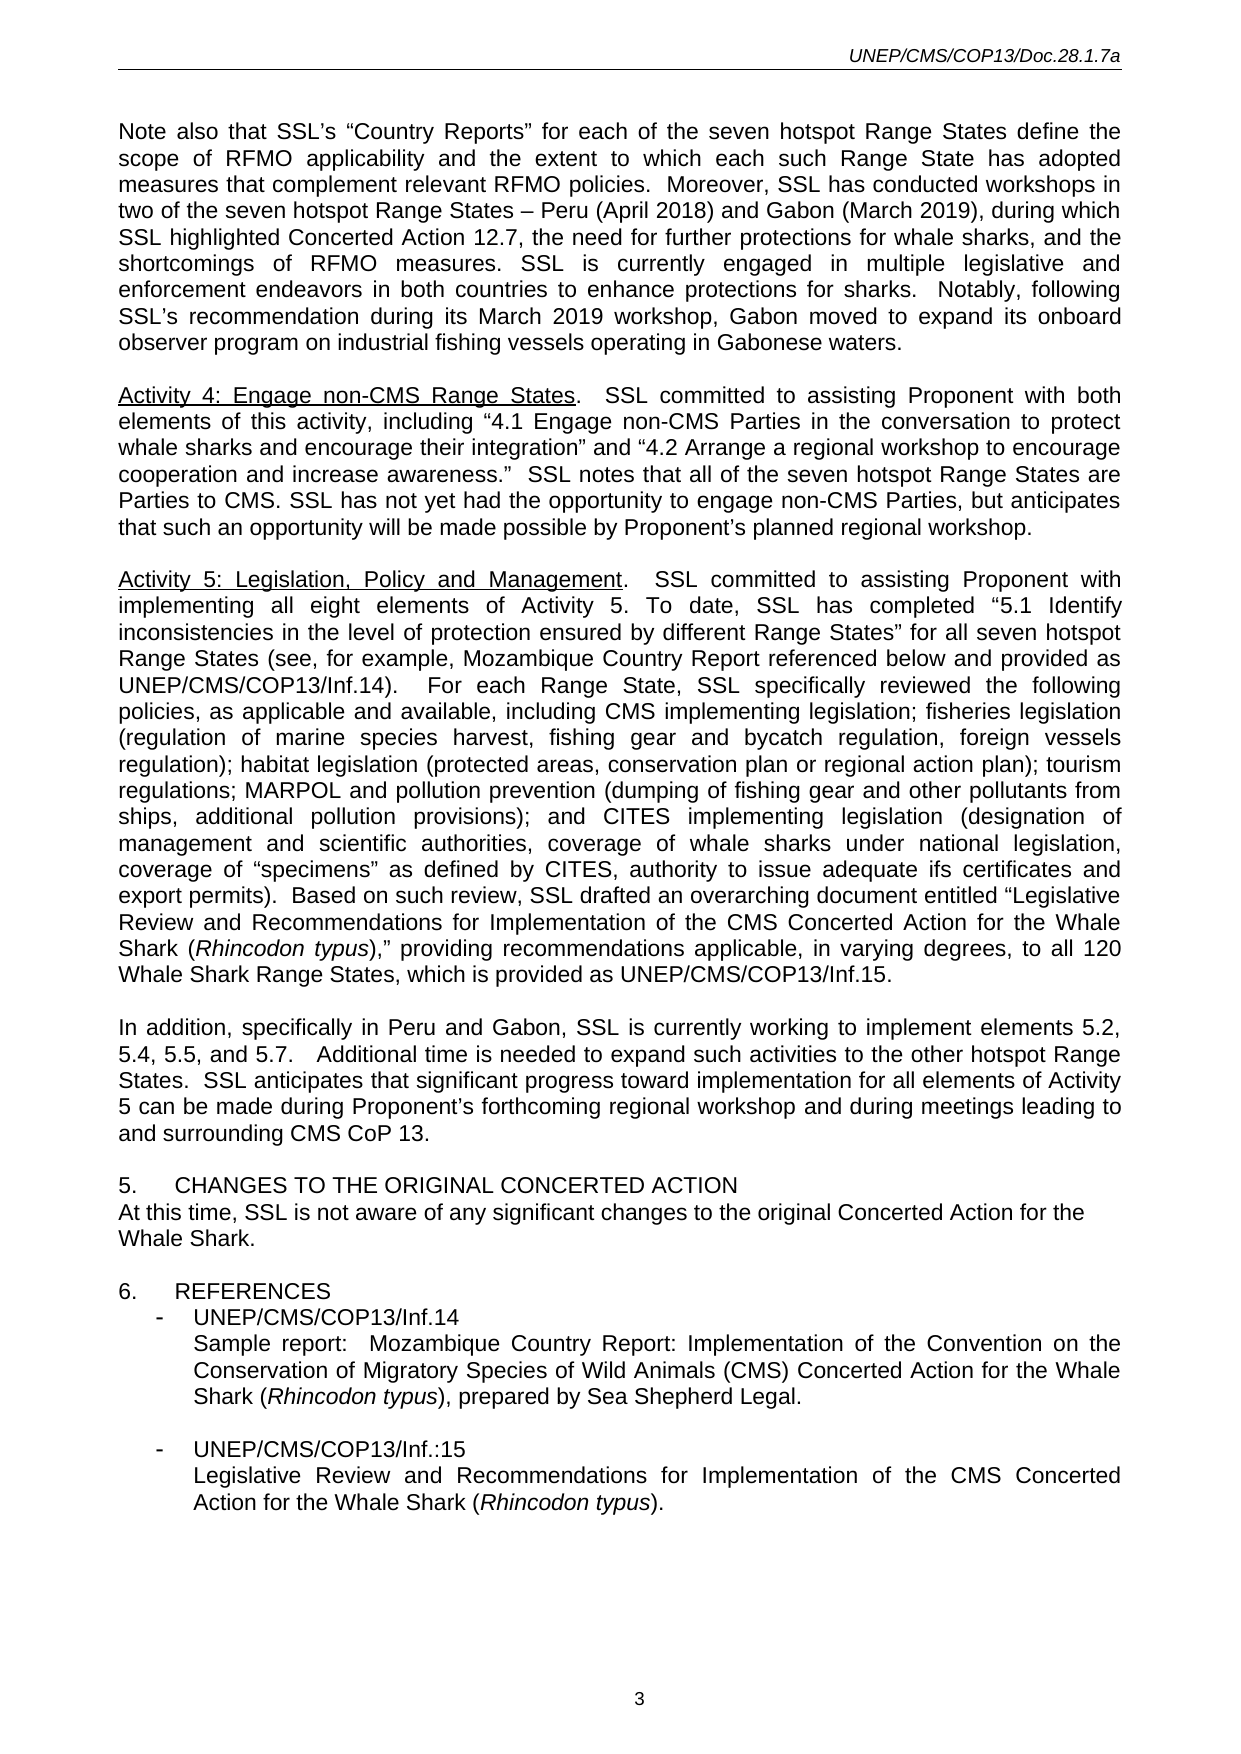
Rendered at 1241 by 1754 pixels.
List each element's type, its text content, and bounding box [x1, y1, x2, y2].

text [118, 118, 1122, 355]
text Activity 4: Engage non-CMS Range States. SSL committed to assisting Proponent with both elements of this activity, including “4.1 Engage non-CMS Parties in the conversation to protect whale sharks and encourage their integration” and “4.2 Arrange a regional workshop to encourage cooperation and increase awareness.” SSL notes that all of the seven hotspot Range States are Parties to CMS. SSL has not yet had the opportunity to engage non-CMS Parties, but anticipates that such an opportunity will be made possible by Proponent’s planned regional workshop. [118, 382, 1122, 540]
list REFERENCES [118, 1278, 1122, 1304]
list UNEP/CMS/COP13/Inf.:15 Legislative Review and Recommendations for Implementation of the CMS Concerted Action for the Whale Shark (Rhincodon typus). [156, 1436, 1122, 1515]
text In addition, specifically in Peru and Gabon, SSL is currently working to implement elements 5.2, 5.4, 5.5, and 5.7. Additional time is needed to expand such activities to the other hotspot Range States. SSL anticipates that significant progress toward implementation for all elements of Activity 5 can be made during Proponent’s forthcoming regional workshop and during meetings leading to and surrounding CMS CoP 13. [118, 1014, 1122, 1146]
text Activity 5: Legislation, Policy and Management. SSL committed to assisting Proponent with implementing all eight elements of Activity 5. To date, SSL has completed “5.1 Identify inconsistencies in the level of protection ensured by different Range States” for all seven hotspot Range States (see, for example, Mozambique Country Report referenced below and provided as UNEP/CMS/COP13/Inf.14). For each Range State, SSL specifically reviewed the following policies, as applicable and available, including CMS implementing legislation; fisheries legislation (regulation of marine species harvest, fishing gear and bycatch regulation, foreign vessels regulation); habitat legislation (protected areas, conservation plan or regional action plan); tourism regulations; MARPOL and pollution prevention (dumping of fishing gear and other pollutants from ships, additional pollution provisions); and CITES implementing legislation (designation of management and scientific authorities, coverage of whale sharks under national legislation, coverage of “specimens” as defined by CITES, authority to issue adequate ifs certificates and export permits). Based on such review, SSL drafted an overarching document entitled “Legislative Review and Recommendations for Implementation of the CMS Concerted Action for the Whale Shark (Rhincodon typus),” providing recommendations applicable, in varying degrees, to all 120 Whale Shark Range States, which is provided as UNEP/CMS/COP13/Inf.15. [118, 566, 1122, 988]
list CHANGES TO THE ORIGINAL CONCERTED ACTION [118, 1172, 1122, 1199]
text At this time, SSL is not aware of any significant changes to the original Concerted Action for the Whale Shark. [118, 1199, 1122, 1251]
list UNEP/CMS/COP13/Inf.14 Sample report: Mozambique Country Report: Implementation of the Convention on the Conservation of Migratory Species of Wild Animals (CMS) Concerted Action for the Whale Shark (Rhincodon typus), prepared by Sea Shepherd Legal. [156, 1304, 1122, 1409]
